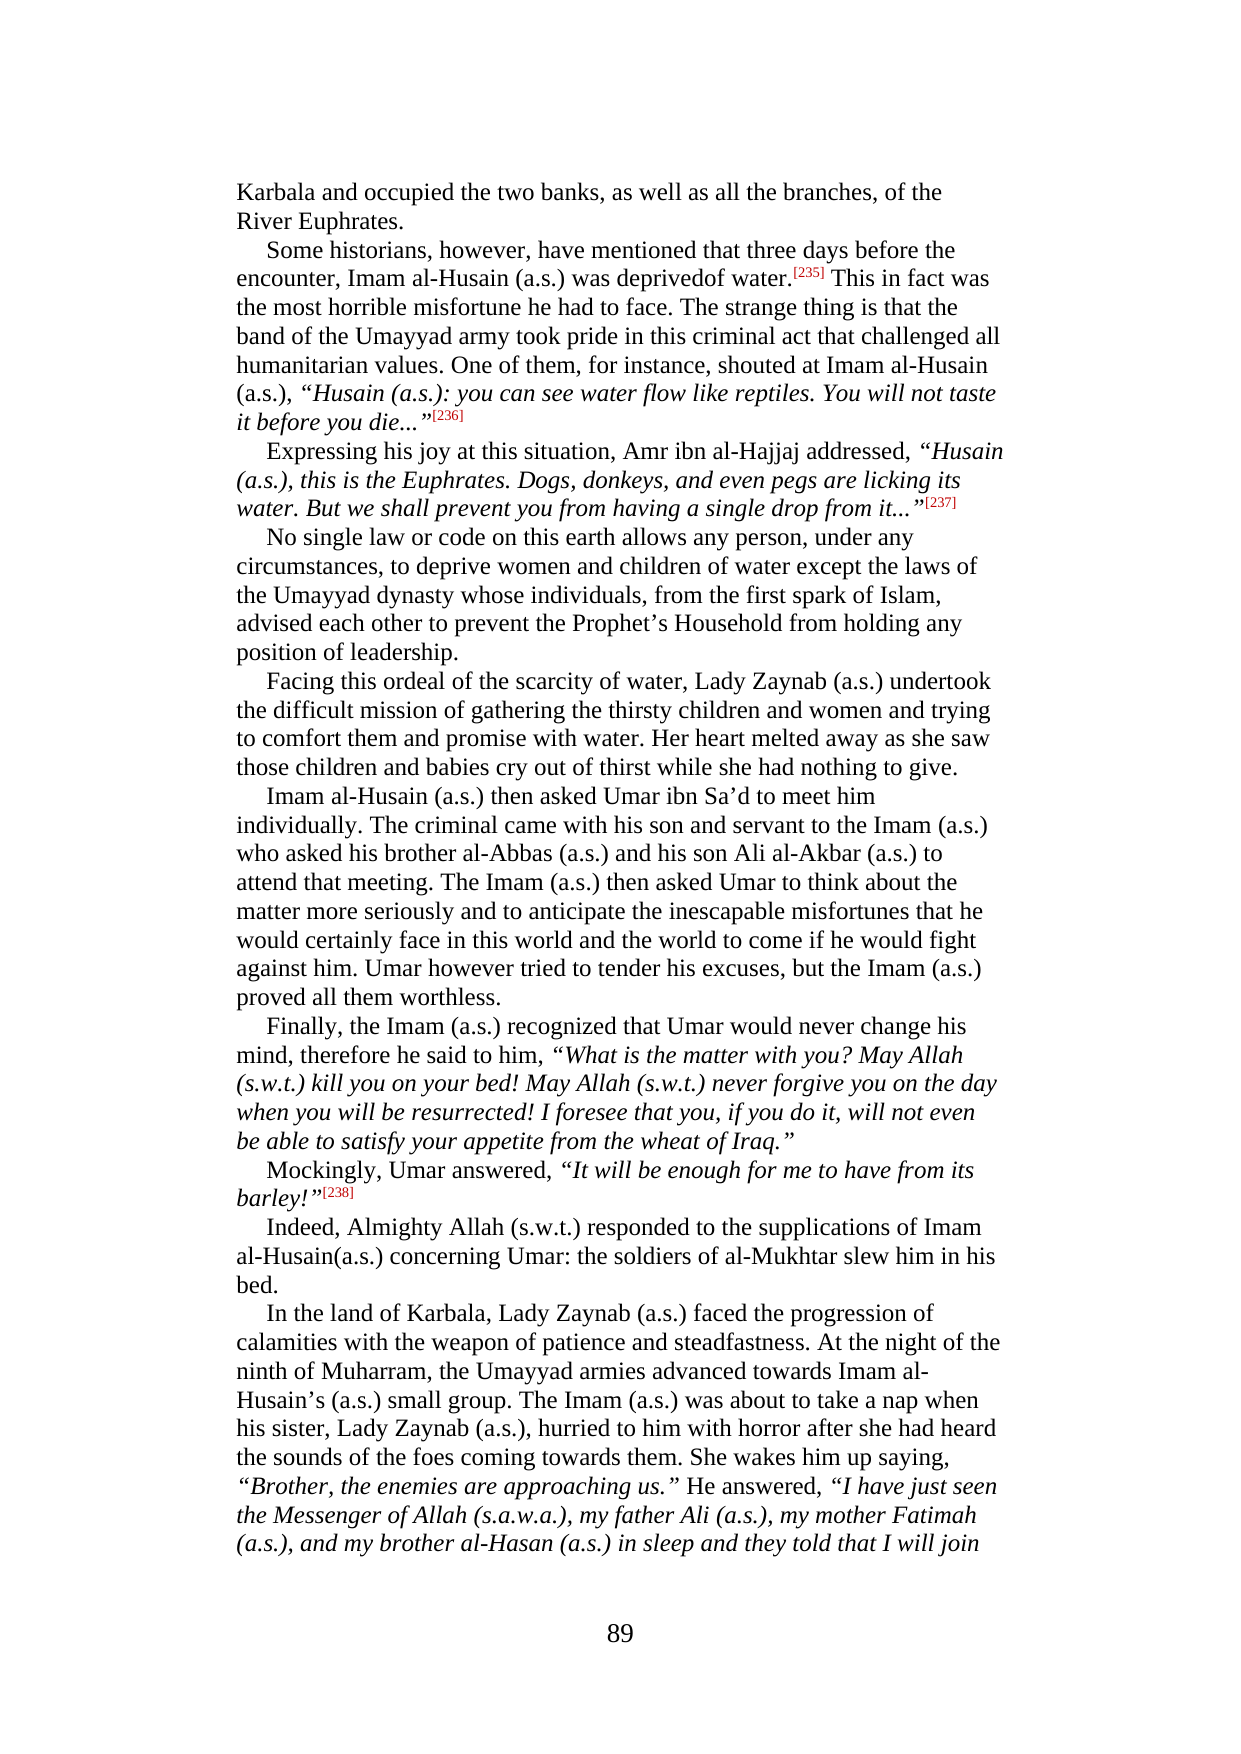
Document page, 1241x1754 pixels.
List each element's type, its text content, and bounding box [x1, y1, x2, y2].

text No single law or code on this earth allows any person, under any circumstances, to deprive women and children of water except the laws of the Umayyad dynasty whose individuals, from the first spark of Islam, advised each other to prevent the Prophet’s Household from holding any position of leadership. [236, 522, 1004, 666]
text Imam al-Husain (a.s.) then asked Umar ibn Sa’d to meet him individually. The criminal came with his son and servant to the Imam (a.s.) who asked his brother al-Abbas (a.s.) and his son Ali al-Akbar (a.s.) to attend that meeting. The Imam (a.s.) then asked Umar to think about the matter more seriously and to anticipate the inescapable misfortunes that he would certainly face in this world and the world to come if he would fight against him. Umar however tried to tender his excuses, but the Imam (a.s.) proved all them worthless. [236, 781, 1004, 1011]
text Finally, the Imam (a.s.) recognized that Umar would never change his mind, therefore he said to him, “What is the matter with you? May Allah (s.w.t.) kill you on your bed! May Allah (s.w.t.) never forgive you on the day when you will be resurrected! I foresee that you, if you do it, will not even be able to satisfy your appetite from the wheat of Iraq.” [236, 1011, 1004, 1155]
text Mockingly, Umar answered, “It will be enough for me to have from its barley!”[238] [236, 1155, 1004, 1212]
text Expressing his joy at this situation, Amr ibn al-Hajjaj addressed, “Husain (a.s.), this is the Euphrates. Dogs, donkeys, and even pegs are licking its water. But we shall prevent you from having a single drop from it...”[237] [236, 436, 1004, 522]
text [236, 177, 1004, 235]
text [236, 1298, 1004, 1557]
text Some historians, however, have mentioned that three days before the encounter, Imam al-Husain (a.s.) was deprivedof water.[235] This in fact was the most horrible misfortune he had to face. The strange thing is that the band of the Umayyad army took pride in this criminal act that challenged all humanitarian values. One of them, for instance, shouted at Imam al-Husain (a.s.), “Husain (a.s.): you can see water flow like reptiles. You will not taste it before you die...”[236] [236, 235, 1004, 436]
text Indeed, Almighty Allah (s.w.t.) responded to the supplications of Imam al-Husain(a.s.) concerning Umar: the soldiers of al-Mukhtar slew him in his bed. [236, 1212, 1004, 1298]
text Facing this ordeal of the scarcity of water, Lady Zaynab (a.s.) undertook the difficult mission of gathering the thirsty children and women and trying to comfort them and promise with water. Her heart melted away as she saw those children and babies cry out of thirst while she had nothing to give. [236, 666, 1004, 781]
